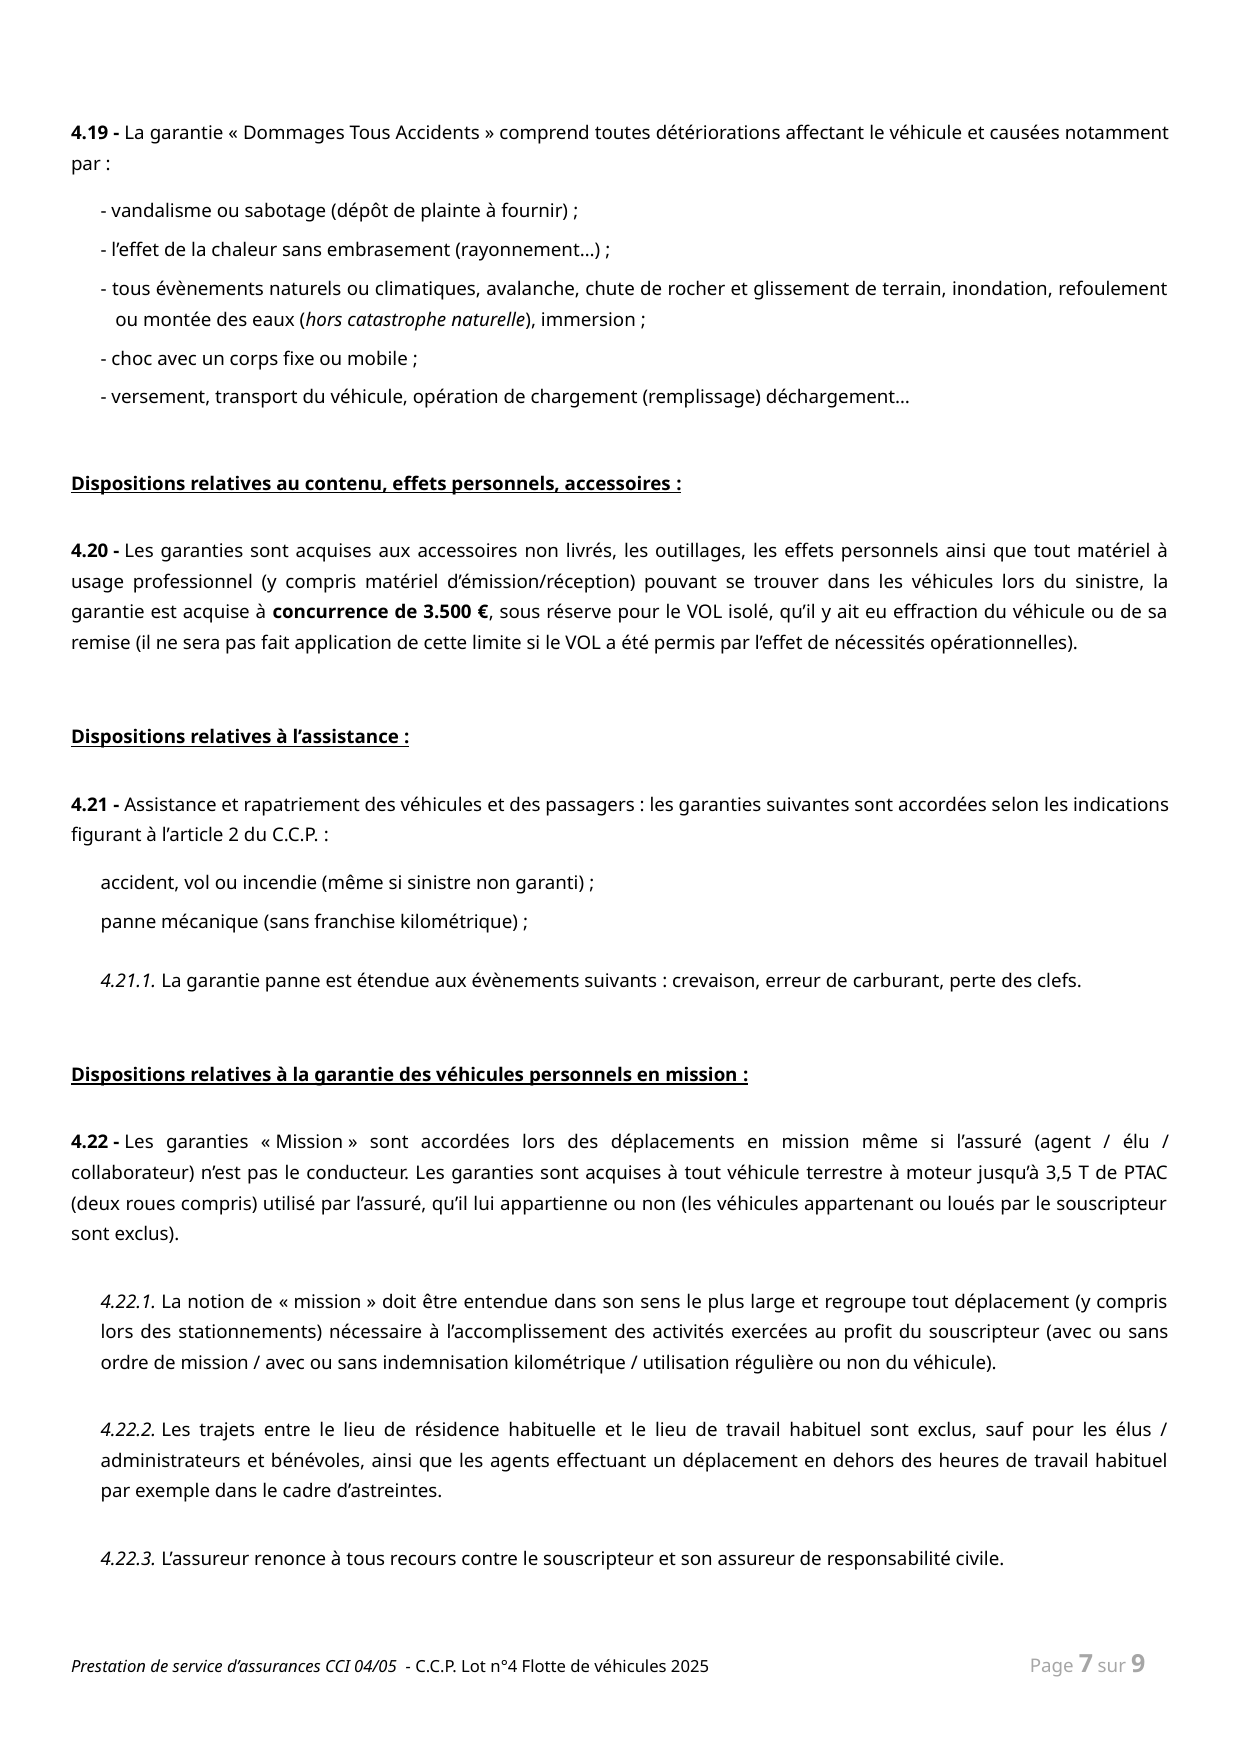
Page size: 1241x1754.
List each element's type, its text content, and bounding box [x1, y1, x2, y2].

text La garantie « Dommages Tous Accidents » comprend toutes détériorations affectant le véhicule et causées notamment par : [71, 119, 1169, 176]
text Les garanties « Mission » sont accordées lors des déplacements en mission même si l’assuré (agent / élu / collaborateur) n’est pas le conducteur. Les garanties sont acquises à tout véhicule terrestre à moteur jusqu’à 3,5 T de PTAC (deux roues compris) utilisé par l’assuré, qu’il lui appartienne ou non (les véhicules appartenant ou loués par le souscripteur sont exclus). [71, 1129, 1169, 1246]
text - choc avec un corps fixe ou mobile ; [100, 345, 1169, 370]
text panne mécanique (sans franchise kilométrique) ; [100, 908, 1169, 933]
text Dispositions relatives au contenu, effets personnels, accessoires : [71, 470, 1169, 496]
text Dispositions relatives à la garantie des véhicules personnels en mission : [71, 1061, 1169, 1087]
text Dispositions relatives à l’assistance : [71, 724, 1169, 749]
text Les trajets entre le lieu de résidence habituelle et le lieu de travail habituel sont exclus, sauf pour les élus / administrateurs et bénévoles, ainsi que les agents effectuant un déplacement en dehors des heures de travail habituel par exemple dans le cadre d’astreintes. [100, 1416, 1169, 1503]
text La garantie panne est étendue aux évènements suivants : crevaison, erreur de carburant, perte des clefs. [100, 967, 1169, 992]
text - vandalisme ou sabotage (dépôt de plainte à fournir) ; [100, 197, 1169, 223]
text La notion de « mission » doit être entendue dans son sens le plus large et regroupe tout déplacement (y compris lors des stationnements) nécessaire à l’accomplissement des activités exercées au profit du souscripteur (avec ou sans ordre de mission / avec ou sans indemnisation kilométrique / utilisation régulière ou non du véhicule). [100, 1288, 1169, 1375]
text L’assureur renonce à tous recours contre le souscripteur et son assureur de responsabilité civile. [100, 1545, 1169, 1571]
text Les garanties sont acquises aux accessoires non livrés, les outillages, les effets personnels ainsi que tout matériel à usage professionnel (y compris matériel d’émission/réception) pouvant se trouver dans les véhicules lors du sinistre, la garantie est acquise à concurrence de 3.500 €, sous réserve pour le VOL isolé, qu’il y ait eu effraction du véhicule ou de sa remise (il ne sera pas fait application de cette limite si le VOL a été permis par l’effet de nécessités opérationnelles). [71, 537, 1169, 655]
text accident, vol ou incendie (même si sinistre non garanti) ; [100, 869, 1169, 894]
text - tous évènements naturels ou climatiques, avalanche, chute de rocher et glissement de terrain, inondation, refoulement ou montée des eaux (hors catastrophe naturelle), immersion ; [100, 275, 1169, 331]
text - l’effet de la chaleur sans embrasement (rayonnement…) ; [100, 236, 1169, 262]
text Assistance et rapatriement des véhicules et des passagers : les garanties suivantes sont accordées selon les indications figurant à l’article 2 du C.C.P. : [71, 791, 1169, 847]
text - versement, transport du véhicule, opération de chargement (remplissage) déchargement… [100, 384, 1169, 409]
